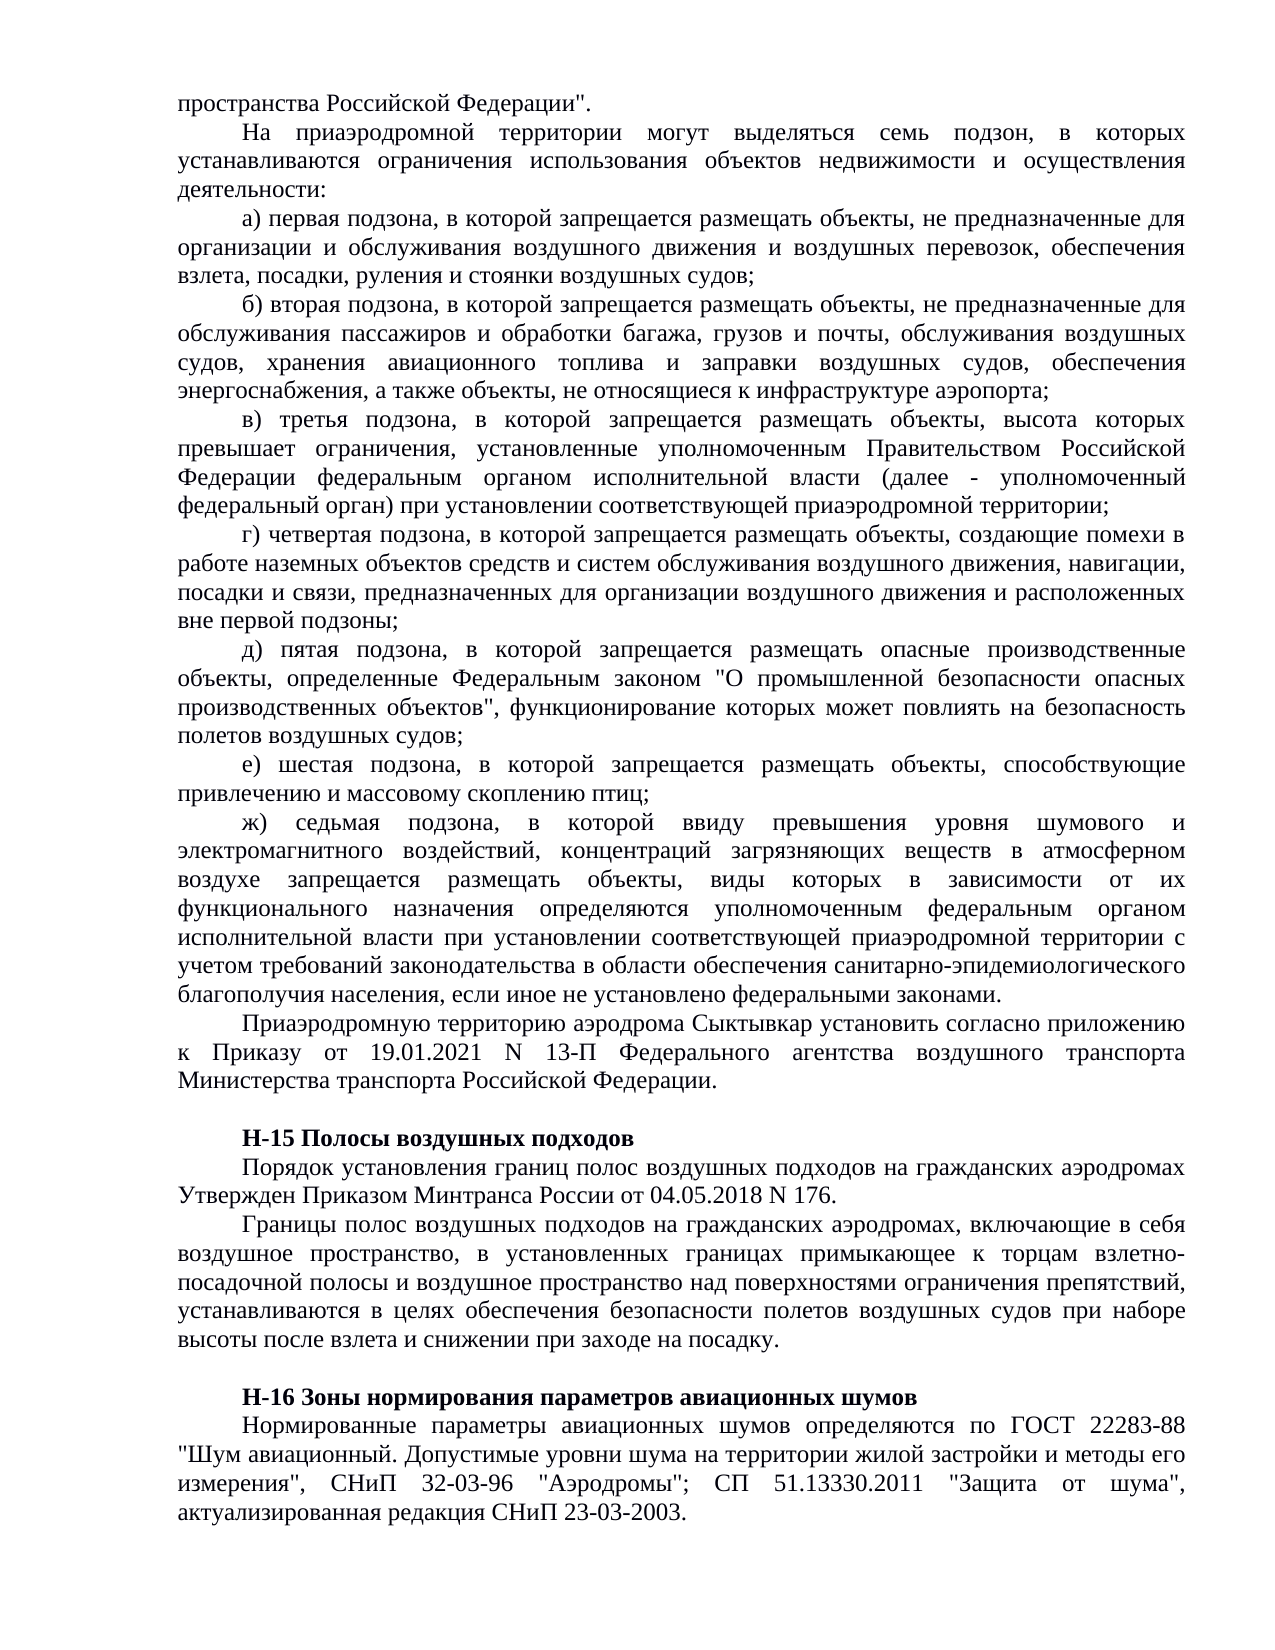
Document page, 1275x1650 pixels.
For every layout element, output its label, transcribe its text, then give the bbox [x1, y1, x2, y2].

text Нормированные параметры авиационных шумов определяются по ГОСТ 22283-88 "Шум авиационный. Допустимые уровни шума на территории жилой застройки и методы его измерения", СНиП 32-03-96 "Аэродромы"; СП 51.13330.2011 "Защита от шума", актуализированная редакция СНиП 23-03-2003. [177, 1411, 1186, 1526]
text Границы полос воздушных подходов на гражданских аэродромах, включающие в себя воздушное пространство, в установленных границах примыкающее к торцам взлетно-посадочной полосы и воздушное пространство над поверхностями ограничения препятствий, устанавливаются в целях обеспечения безопасности полетов воздушных судов при наборе высоты после взлета и снижении при заходе на посадку. [177, 1209, 1186, 1353]
text а) первая подзона, в которой запрещается размещать объекты, не предназначенные для организации и обслуживания воздушного движения и воздушных перевозок, обеспечения взлета, посадки, руления и стоянки воздушных судов; [177, 203, 1186, 289]
text Н-15 Полосы воздушных подходов [177, 1123, 1186, 1152]
text г) четвертая подзона, в которой запрещается размещать объекты, создающие помехи в работе наземных объектов средств и систем обслуживания воздушного движения, навигации, посадки и связи, предназначенных для организации воздушного движения и расположенных вне первой подзоны; [177, 519, 1186, 634]
text На приаэродромной территории могут выделяться семь подзон, в которых устанавливаются ограничения использования объектов недвижимости и осуществления деятельности: [177, 117, 1186, 203]
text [177, 88, 1186, 117]
text е) шестая подзона, в которой запрещается размещать объекты, способствующие привлечению и массовому скоплению птиц; [177, 749, 1186, 807]
text Н-16 Зоны нормирования параметров авиационных шумов [177, 1382, 1186, 1411]
text Приаэродромную территорию аэродрома Сыктывкар установить согласно приложению к Приказу от 19.01.2021 N 13-П Федерального агентства воздушного транспорта Министерства транспорта Российской Федерации. [177, 1008, 1186, 1094]
text ж) седьмая подзона, в которой ввиду превышения уровня шумового и электромагнитного воздействий, концентраций загрязняющих веществ в атмосферном воздухе запрещается размещать объекты, виды которых в зависимости от их функционального назначения определяются уполномоченным федеральным органом исполнительной власти при установлении соответствующей приаэродромной территории с учетом требований законодательства в области обеспечения санитарно-эпидемиологического благополучия населения, если иное не установлено федеральными законами. [177, 807, 1186, 1008]
text б) вторая подзона, в которой запрещается размещать объекты, не предназначенные для обслуживания пассажиров и обработки багажа, грузов и почты, обслуживания воздушных судов, хранения авиационного топлива и заправки воздушных судов, обеспечения энергоснабжения, а также объекты, не относящиеся к инфраструктуре аэропорта; [177, 289, 1186, 404]
text Порядок установления границ полос воздушных подходов на гражданских аэродромах Утвержден Приказом Минтранса России от 04.05.2018 N 176. [177, 1152, 1186, 1209]
text д) пятая подзона, в которой запрещается размещать опасные производственные объекты, определенные Федеральным законом "О промышленной безопасности опасных производственных объектов", функционирование которых может повлиять на безопасность полетов воздушных судов; [177, 634, 1186, 749]
text в) третья подзона, в которой запрещается размещать объекты, высота которых превышает ограничения, установленные уполномоченным Правительством Российской Федерации федеральным органом исполнительной власти (далее - уполномоченный федеральный орган) при установлении соответствующей приаэродромной территории; [177, 404, 1186, 519]
